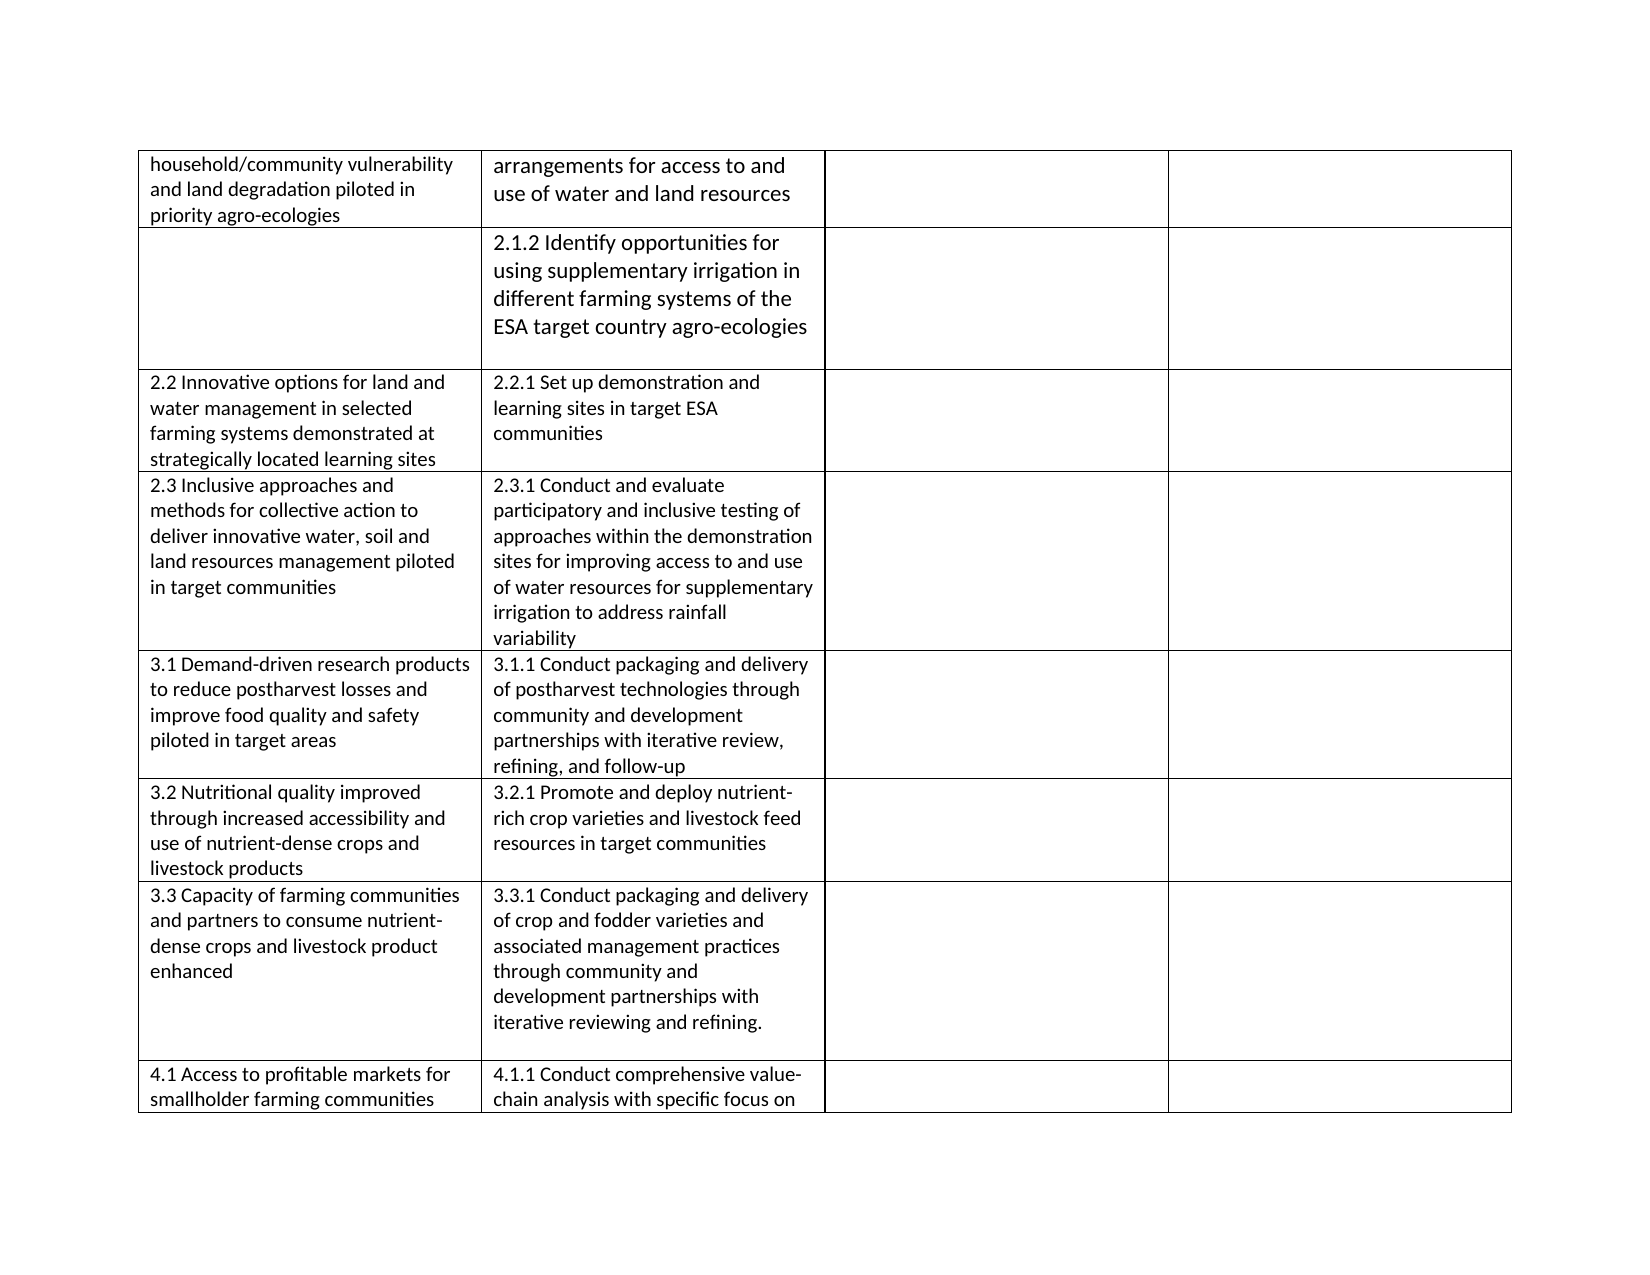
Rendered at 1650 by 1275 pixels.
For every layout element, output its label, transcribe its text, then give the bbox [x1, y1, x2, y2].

table_cell [826, 228, 1168, 368]
table_cell 3.3 Capacity of farming communities and partners to consume nutrient-dense crops and livestock product enhanced [139, 882, 481, 1060]
table_cell 2.1.2 Identify opportunities for using supplementary irrigation in different farming systems of the ESA target country agro-ecologies [482, 228, 824, 368]
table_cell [482, 1061, 824, 1112]
table_cell [826, 370, 1168, 471]
table_cell [1169, 228, 1511, 368]
table_cell 3.2.1 Promote and deploy nutrient-rich crop varieties and livestock feed resources in target communities [482, 779, 824, 881]
table_cell 2.3 Inclusive approaches and methods for collective action to deliver innovative water, soil and land resources management piloted in target communities [139, 472, 481, 650]
table_cell [1169, 370, 1511, 471]
table_cell [1169, 472, 1511, 650]
table_cell 2.3.1 Conduct and evaluate participatory and inclusive testing of approaches within the demonstration sites for improving access to and use of water resources for supplementary irrigation to address rainfall variability [482, 472, 824, 650]
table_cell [139, 1061, 481, 1112]
table_cell 3.1.1 Conduct packaging and delivery of postharvest technologies through community and development partnerships with iterative review, refining, and follow-up [482, 651, 824, 778]
table_cell [826, 151, 1168, 227]
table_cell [139, 151, 481, 227]
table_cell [482, 151, 824, 227]
table_cell 2.2.1 Set up demonstration and learning sites in target ESA communities [482, 370, 824, 471]
table_cell [826, 779, 1168, 881]
table_cell [1169, 882, 1511, 1060]
table_cell [826, 882, 1168, 1060]
table_cell [826, 1061, 1168, 1112]
table_cell [1169, 779, 1511, 881]
table_cell [826, 651, 1168, 778]
table_cell [139, 228, 481, 368]
table_cell 3.1 Demand-driven research products to reduce postharvest losses and improve food quality and safety piloted in target areas [139, 651, 481, 778]
table_cell [826, 472, 1168, 650]
table_cell 3.3.1 Conduct packaging and delivery of crop and fodder varieties and associated management practices through community and development partnerships with iterative reviewing and refining. [482, 882, 824, 1060]
table_cell 2.2 Innovative options for land and water management in selected farming systems demonstrated at strategically located learning sites [139, 370, 481, 471]
table_cell [1169, 651, 1511, 778]
table_cell [1169, 151, 1511, 227]
table_cell 3.2 Nutritional quality improved through increased accessibility and use of nutrient-dense crops and livestock products [139, 779, 481, 881]
table_cell [1169, 1061, 1511, 1112]
